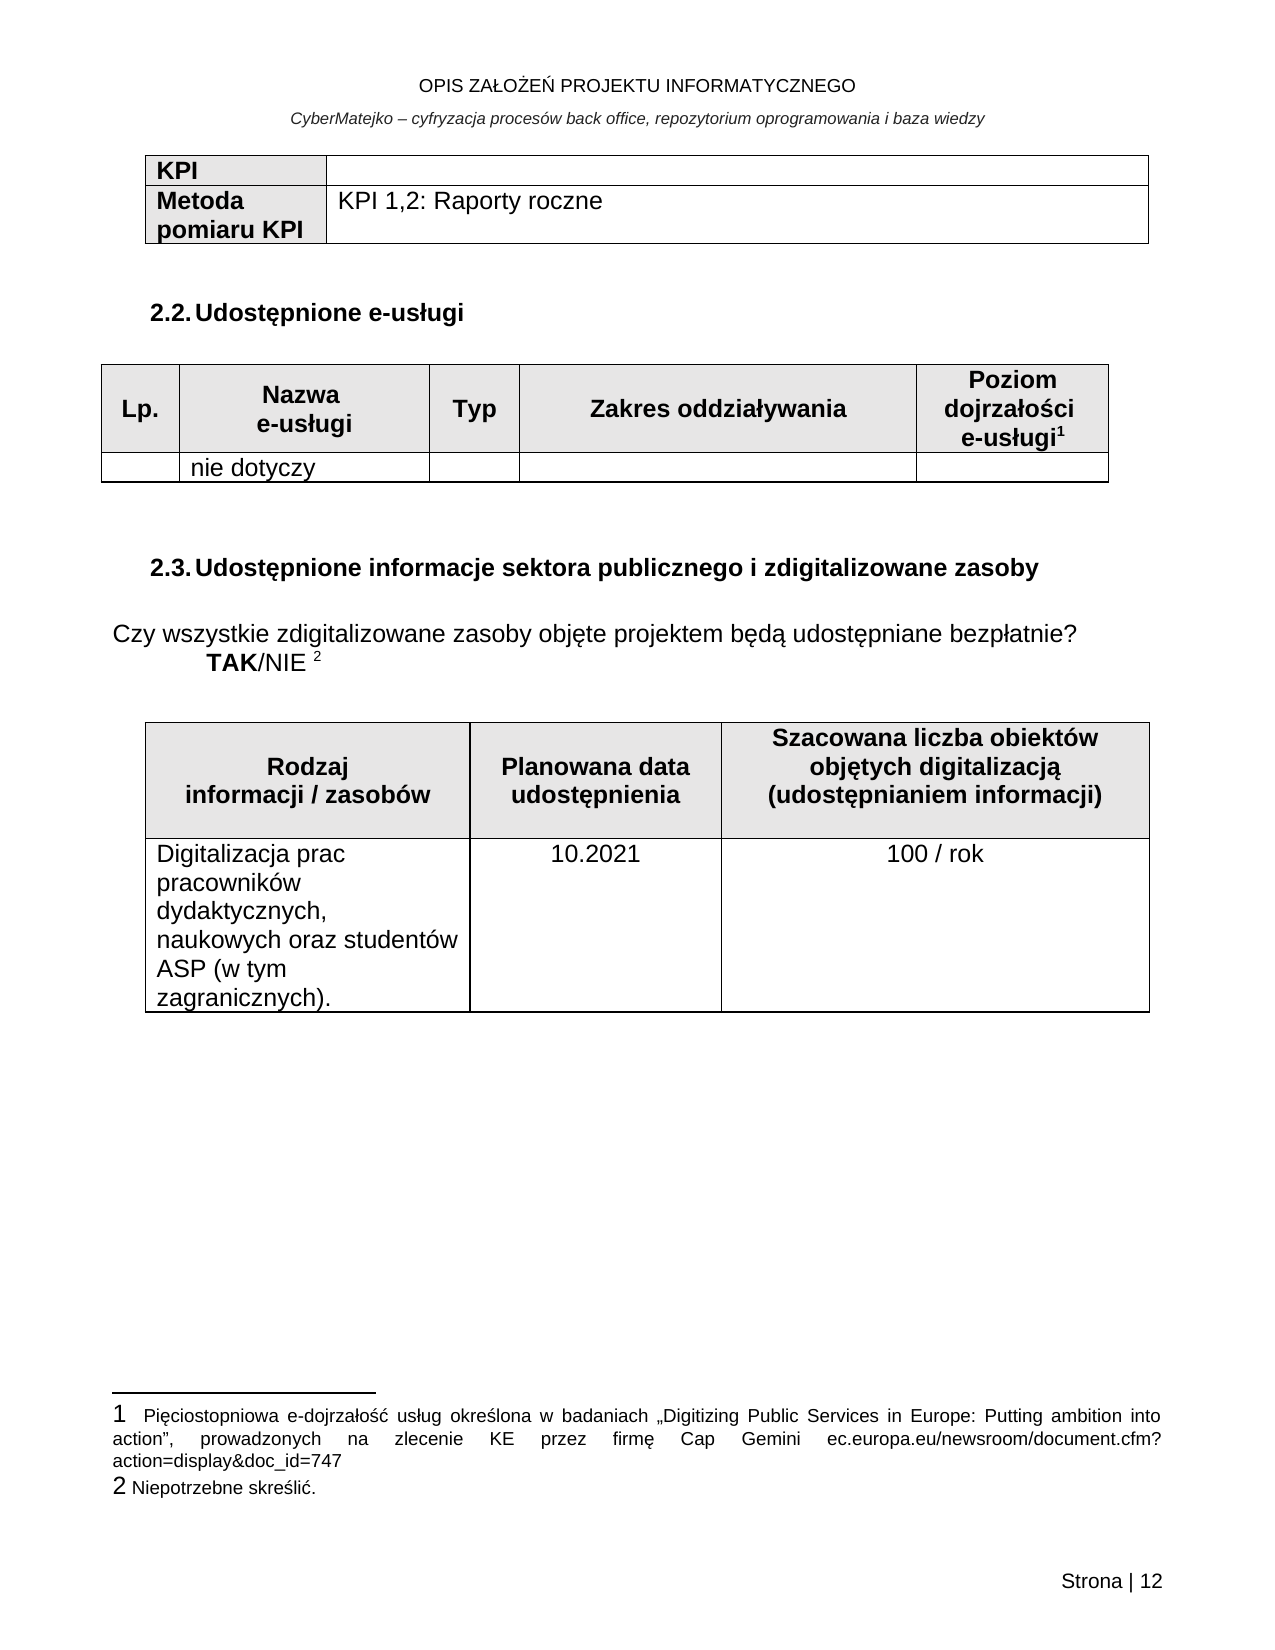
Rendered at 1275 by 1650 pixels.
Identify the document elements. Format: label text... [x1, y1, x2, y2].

table_header Planowana data udostępnienia [471, 723, 721, 838]
text Czy wszystkie zdigitalizowane zasoby objęte projektem będą udostępniane bezpłatnie? TAK/NIE [112, 619, 1162, 676]
subtitle Udostępnione informacje sektora publicznego i zdigitalizowane zasoby [150, 552, 1145, 581]
table_cell KPI 1,2: Raporty roczne [327, 186, 1148, 243]
table_header Zakres oddziaływania [520, 365, 916, 452]
table_cell 10.2021 [471, 839, 721, 1011]
table_header Szacowana liczba obiektów objętych digitalizacją (udostępnianiem informacji) [722, 723, 1149, 838]
table_header Typ [430, 365, 519, 452]
table_cell Digitalizacja prac pracowników dydaktycznych, naukowych oraz studentów ASP (w tym zagranicznych). [146, 839, 469, 1011]
table_cell [917, 453, 1108, 481]
table_cell [430, 453, 519, 481]
table_header Rodzaj informacji / zasobów [146, 723, 469, 838]
table_header Lp. [102, 365, 179, 452]
table_header Poziom dojrzałości e-usługi [917, 365, 1108, 452]
table_cell nie dotyczy [180, 453, 429, 481]
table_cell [327, 156, 1148, 185]
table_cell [146, 156, 326, 185]
table_cell Metoda pomiaru KPI [146, 186, 326, 243]
table_cell [520, 453, 916, 481]
table_header Nazwa e-usługi [180, 365, 429, 452]
table_cell 100 / rok [722, 839, 1149, 1011]
table_cell [102, 453, 179, 481]
subtitle Udostępnione e-usługi [150, 298, 1145, 327]
